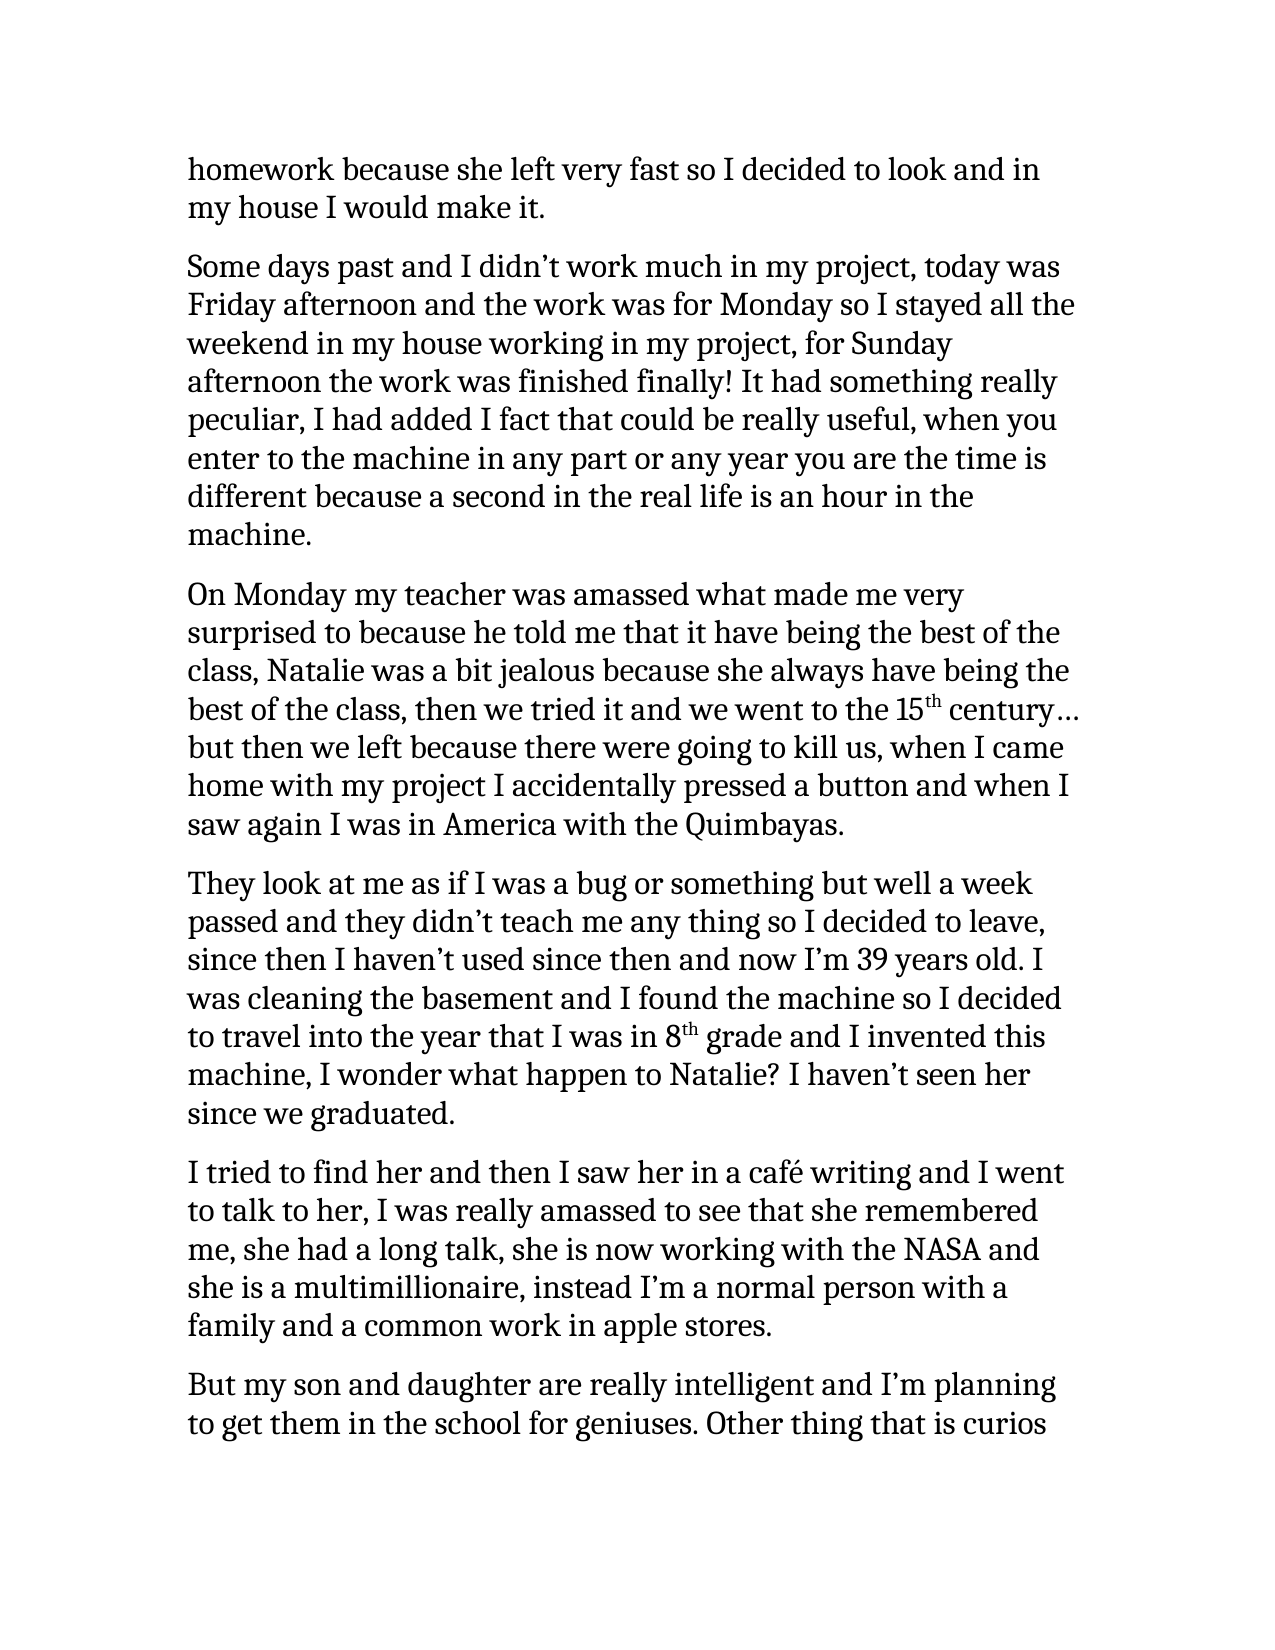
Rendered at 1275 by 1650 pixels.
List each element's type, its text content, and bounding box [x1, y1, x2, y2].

text On Monday my teacher was amassed what made me very surprised to because he told me that it have being the best of the class, Natalie was a bit jealous because she always have being the best of the class, then we tried it and we went to the 15th century… but then we left because there were going to kill us, when I came home with my project I accidentally pressed a button and when I saw again I was in America with the Quimbayas. [187, 575, 1087, 843]
text Some days past and I didn’t work much in my project, today was Friday afternoon and the work was for Monday so I stayed all the weekend in my house working in my project, for Sunday afternoon the work was finished finally! It had something really peculiar, I had added I fact that could be really useful, when you enter to the machine in any part or any year you are the time is different because a second in the real life is an hour in the machine. [187, 247, 1087, 554]
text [187, 150, 1087, 227]
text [187, 1366, 1087, 1442]
text I tried to find her and then I saw her in a café writing and I went to talk to her, I was really amassed to see that she remembered me, she had a long talk, she is now working with the NASA and she is a multimillionaire, instead I’m a normal person with a family and a common work in apple stores. [187, 1153, 1087, 1345]
text They look at me as if I was a bug or something but well a week passed and they didn’t teach me any thing so I decided to leave, since then I haven’t used since then and now I’m 39 years old. I was cleaning the basement and I found the machine so I decided to travel into the year that I was in 8th grade and I invented this machine, I wonder what happen to Natalie? I haven’t seen her since we graduated. [187, 864, 1087, 1132]
